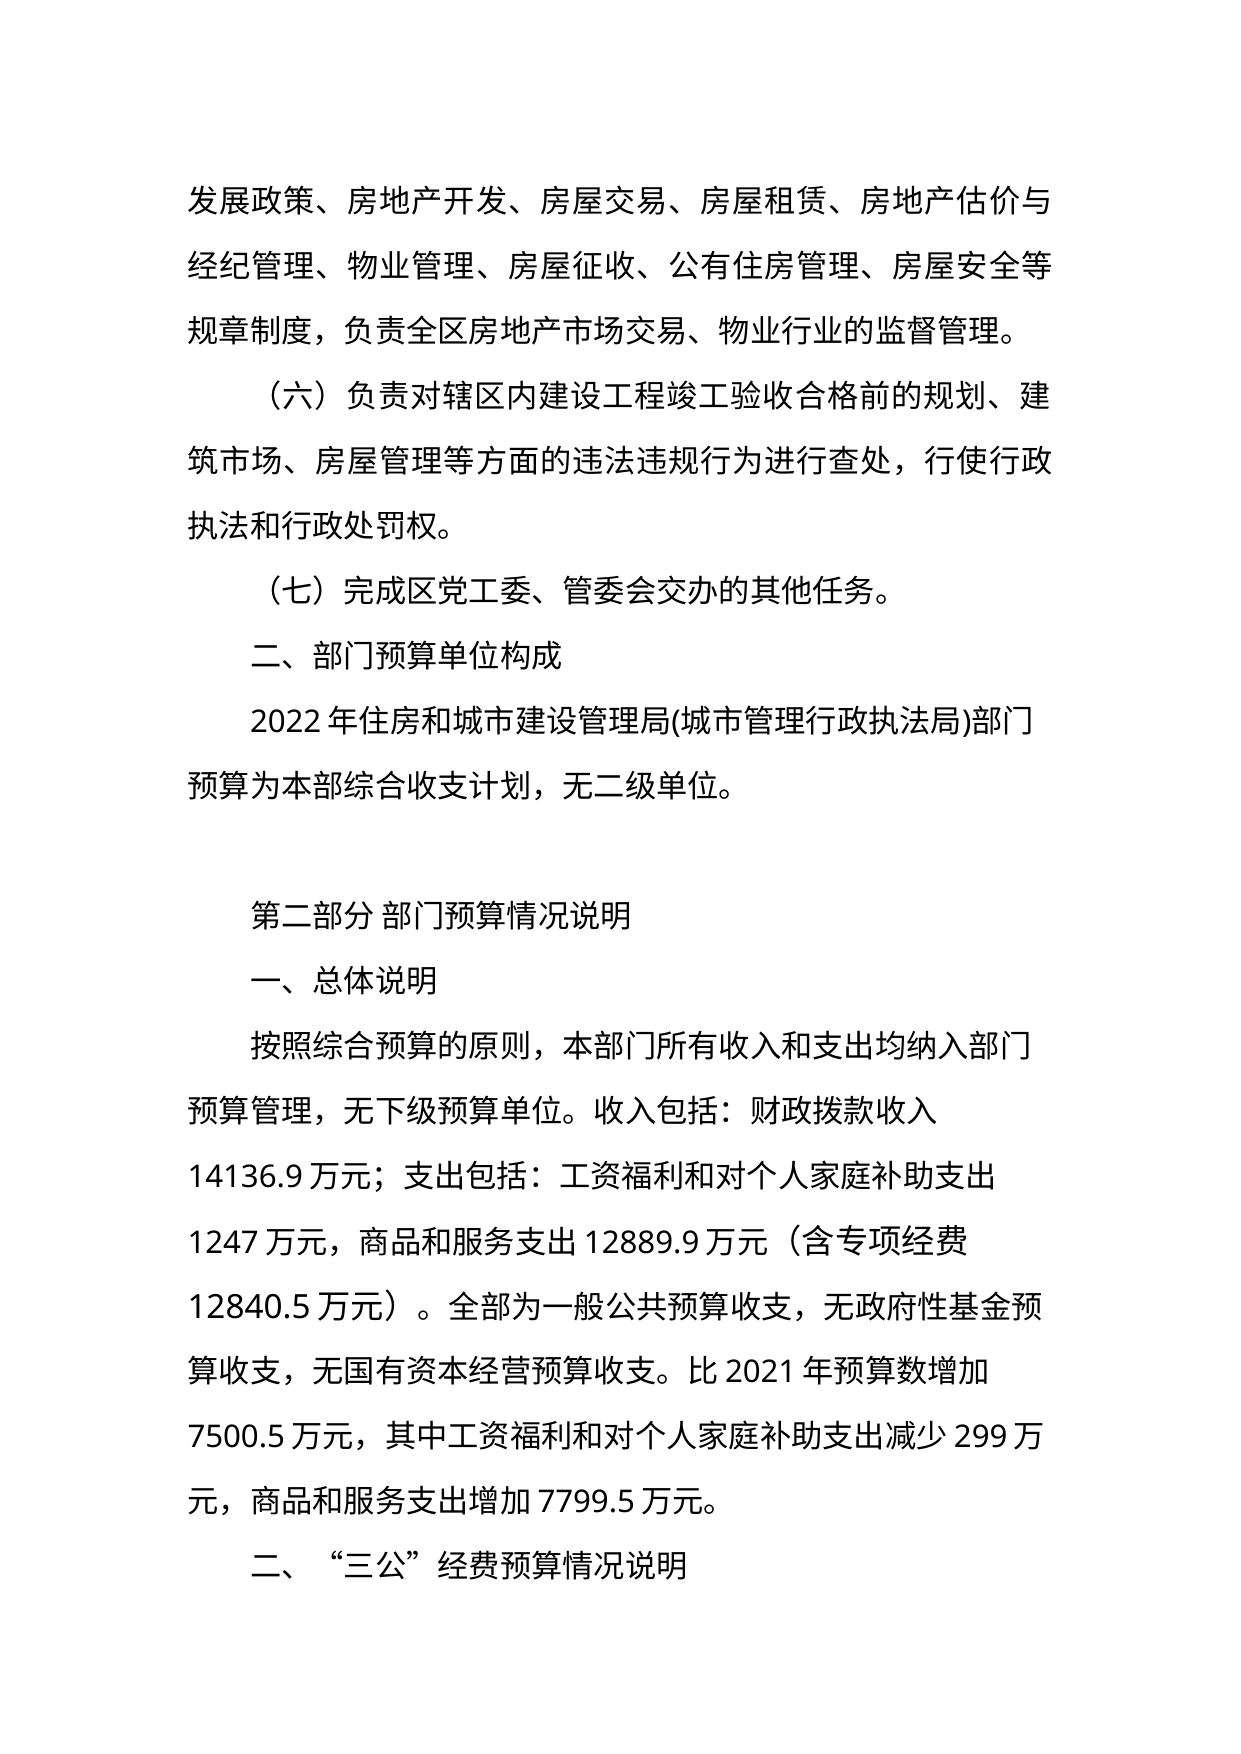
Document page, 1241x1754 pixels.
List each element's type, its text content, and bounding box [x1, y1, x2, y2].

text 二、部门预算单位构成 [187, 621, 1053, 686]
text 第二部分 部门预算情况说明 [187, 881, 1053, 946]
text 一、总体说明 [187, 946, 1053, 1011]
text 按照综合预算的原则，本部门所有收入和支出均纳入部门预算管理，无下级预算单位。收入包括：财政拨款收入14136.9万元；支出包括：工资福利和对个人家庭补助支出1247万元，商品和服务支出12889.9万元（含专项经费12840.5万元）。全部为一般公共预算收支，无政府性基金预算收支，无国有资本经营预算收支。比2021年预算数增加7500.5万元，其中工资福利和对个人家庭补助支出减少299万元，商品和服务支出增加7799.5万元。 [187, 1011, 1053, 1531]
text （六）负责对辖区内建设工程竣工验收合格前的规划、建筑市场、房屋管理等方面的违法违规行为进行查处，行使行政执法和行政处罚权。 [187, 361, 1053, 556]
text （七）完成区党工委、管委会交办的其他任务。 [187, 556, 1053, 621]
text 二、“三公”经费预算情况说明 [187, 1531, 1053, 1596]
text 2022年住房和城市建设管理局(城市管理行政执法局)部门预算为本部综合收支计划，无二级单位。 [187, 686, 1053, 816]
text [187, 166, 1053, 361]
